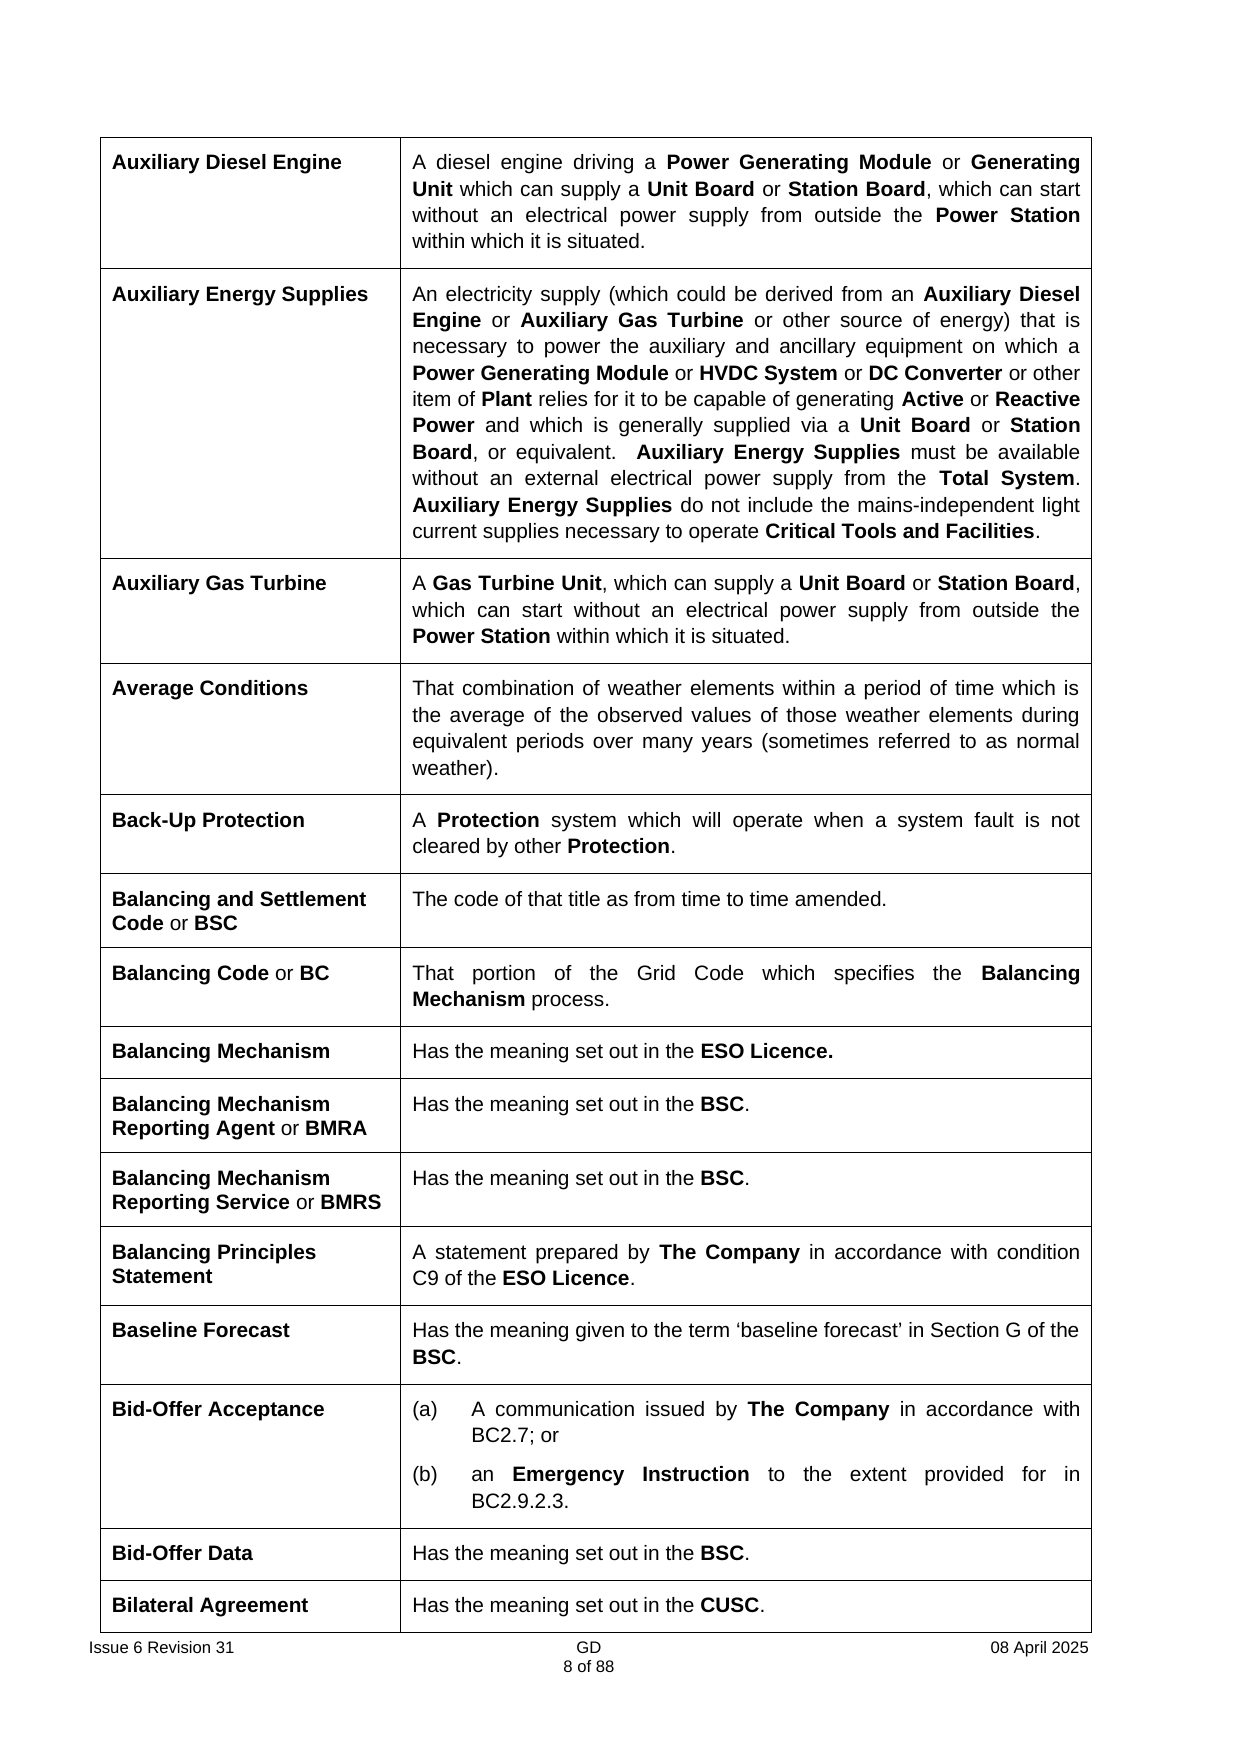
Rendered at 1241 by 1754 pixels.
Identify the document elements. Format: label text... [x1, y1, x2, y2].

table_cell Average Conditions [101, 664, 400, 794]
table_cell Has the meaning set out in the ESO Licence. [401, 1027, 1091, 1078]
table_cell Balancing Code or BC [101, 948, 400, 1026]
table_cell Bid-Offer Data [101, 1529, 400, 1580]
table_cell (a) A communication issued by The Company in accordance with BC2.7; or (b) an Emergency Instruction to the extent provided for in BC2.9.2.3. [401, 1385, 1091, 1527]
table_cell A statement prepared by The Company in accordance with condition C9 of the ESO Licence. [401, 1227, 1091, 1305]
table_cell An electricity supply (which could be derived from an Auxiliary Diesel Engine or Auxiliary Gas Turbine or other source of energy) that is necessary to power the auxiliary and ancillary equipment on which a Power Generating Module or HVDC System or DC Converter or other item of Plant relies for it to be capable of generating Active or Reactive Power and which is generally supplied via a Unit Board or Station Board, or equivalent. Auxiliary Energy Supplies must be available without an external electrical power supply from the Total System. Auxiliary Energy Supplies do not include the mains-independent light current supplies necessary to operate Critical Tools and Facilities. [401, 269, 1091, 558]
table_cell Auxiliary Energy Supplies [101, 269, 400, 558]
table_cell That portion of the Grid Code which specifies the Balancing Mechanism process. [401, 948, 1091, 1026]
table_cell Bilateral Agreement [101, 1581, 400, 1632]
table_cell That combination of weather elements within a period of time which is the average of the observed values of those weather elements during equivalent periods over many years (sometimes referred to as normal weather). [401, 664, 1091, 794]
table_cell Has the meaning set out in the BSC. [401, 1079, 1091, 1152]
table_cell A Gas Turbine Unit, which can supply a Unit Board or Station Board, which can start without an electrical power supply from outside the Power Station within which it is situated. [401, 559, 1091, 663]
table_cell Has the meaning set out in the CUSC. [401, 1581, 1091, 1632]
table_cell Balancing Mechanism [101, 1027, 400, 1078]
table_cell Balancing Mechanism Reporting Agent or BMRA [101, 1079, 400, 1152]
table_cell Baseline Forecast [101, 1306, 400, 1383]
table_cell Balancing and Settlement Code or BSC [101, 874, 400, 947]
table_cell Auxiliary Diesel Engine [101, 138, 400, 268]
table_cell Has the meaning set out in the BSC. [401, 1153, 1091, 1226]
table_cell Bid-Offer Acceptance [101, 1385, 400, 1527]
table_cell Auxiliary Gas Turbine [101, 559, 400, 663]
table_cell Has the meaning given to the term ‘baseline forecast’ in Section G of the BSC. [401, 1306, 1091, 1383]
table_cell The code of that title as from time to time amended. [401, 874, 1091, 947]
table_cell Balancing Mechanism Reporting Service or BMRS [101, 1153, 400, 1226]
table_cell A diesel engine driving a Power Generating Module or Generating Unit which can supply a Unit Board or Station Board, which can start without an electrical power supply from outside the Power Station within which it is situated. [401, 138, 1091, 268]
table_cell Back-Up Protection [101, 795, 400, 873]
table_cell Balancing Principles Statement [101, 1227, 400, 1305]
table_cell Has the meaning set out in the BSC. [401, 1529, 1091, 1580]
table_cell A Protection system which will operate when a system fault is not cleared by other Protection. [401, 795, 1091, 873]
